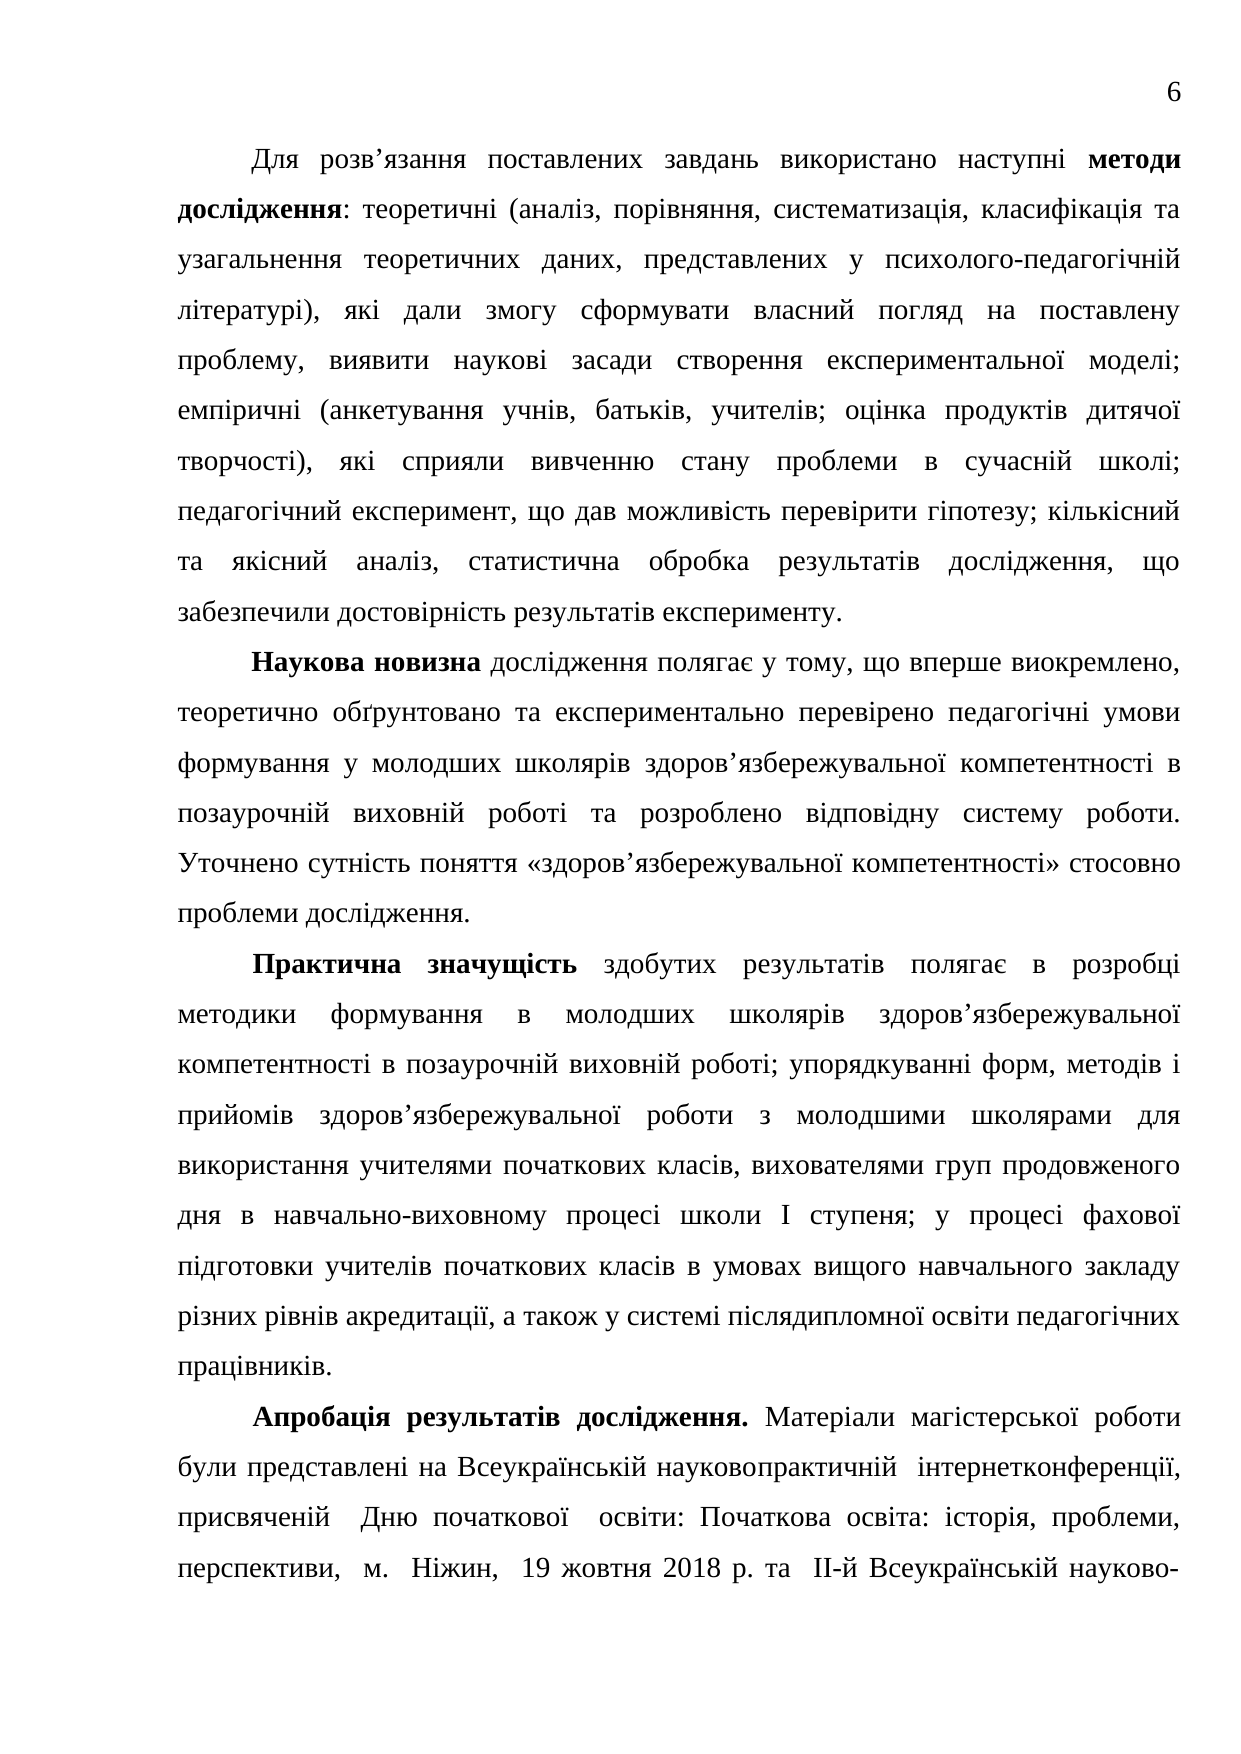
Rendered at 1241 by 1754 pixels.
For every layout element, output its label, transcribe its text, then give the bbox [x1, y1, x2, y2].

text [177, 1399, 1181, 1583]
text Наукова новизна дослідження полягає у тому, що вперше виокремлено, теоретично обґрунтовано та експериментально перевірено педагогічні умови формування у молодших школярів здоров’язбережувальної компетентності в позаурочній виховній роботі та розроблено відповідну систему роботи. Уточнено сутність поняття «здоров’язбережувальної компетентності» стосовно проблеми дослідження. [177, 644, 1181, 929]
text Практична значущість здобутих результатів полягає в розробці методики формування в молодших школярів здоров’язбережувальної компетентності в позаурочній виховній роботі; упорядкуванні форм, методів і прийомів здоров’язбережувальної роботи з молодшими школярами для використання учителями початкових класів, вихователями груп продовженого дня в навчально-виховному процесі школи І ступеня; у процесі фахової підготовки учителів початкових класів в умовах вищого навчального закладу різних рівнів акредитації, а також у системі післядипломної освіти педагогічних працівників. [177, 946, 1181, 1382]
text Для розв’язання поставлених завдань використано наступні методи дослідження: теоретичні (аналіз, порівняння, систематизація, класифікація та узагальнення теоретичних даних, представлених у психолого-педагогічній літературі), які дали змогу сформувати власний погляд на поставлену проблему, виявити наукові засади створення експериментальної моделі; емпіричні (анкетування учнів, батьків, учителів; оцінка продуктів дитячої творчості), які сприяли вивченню стану проблеми в сучасній школі; педагогічний експеримент, що дав можливість перевірити гіпотезу; кількісний та якісний аналіз, статистична обробка результатів дослідження, що забезпечили достовірність результатів експерименту. [177, 141, 1181, 627]
